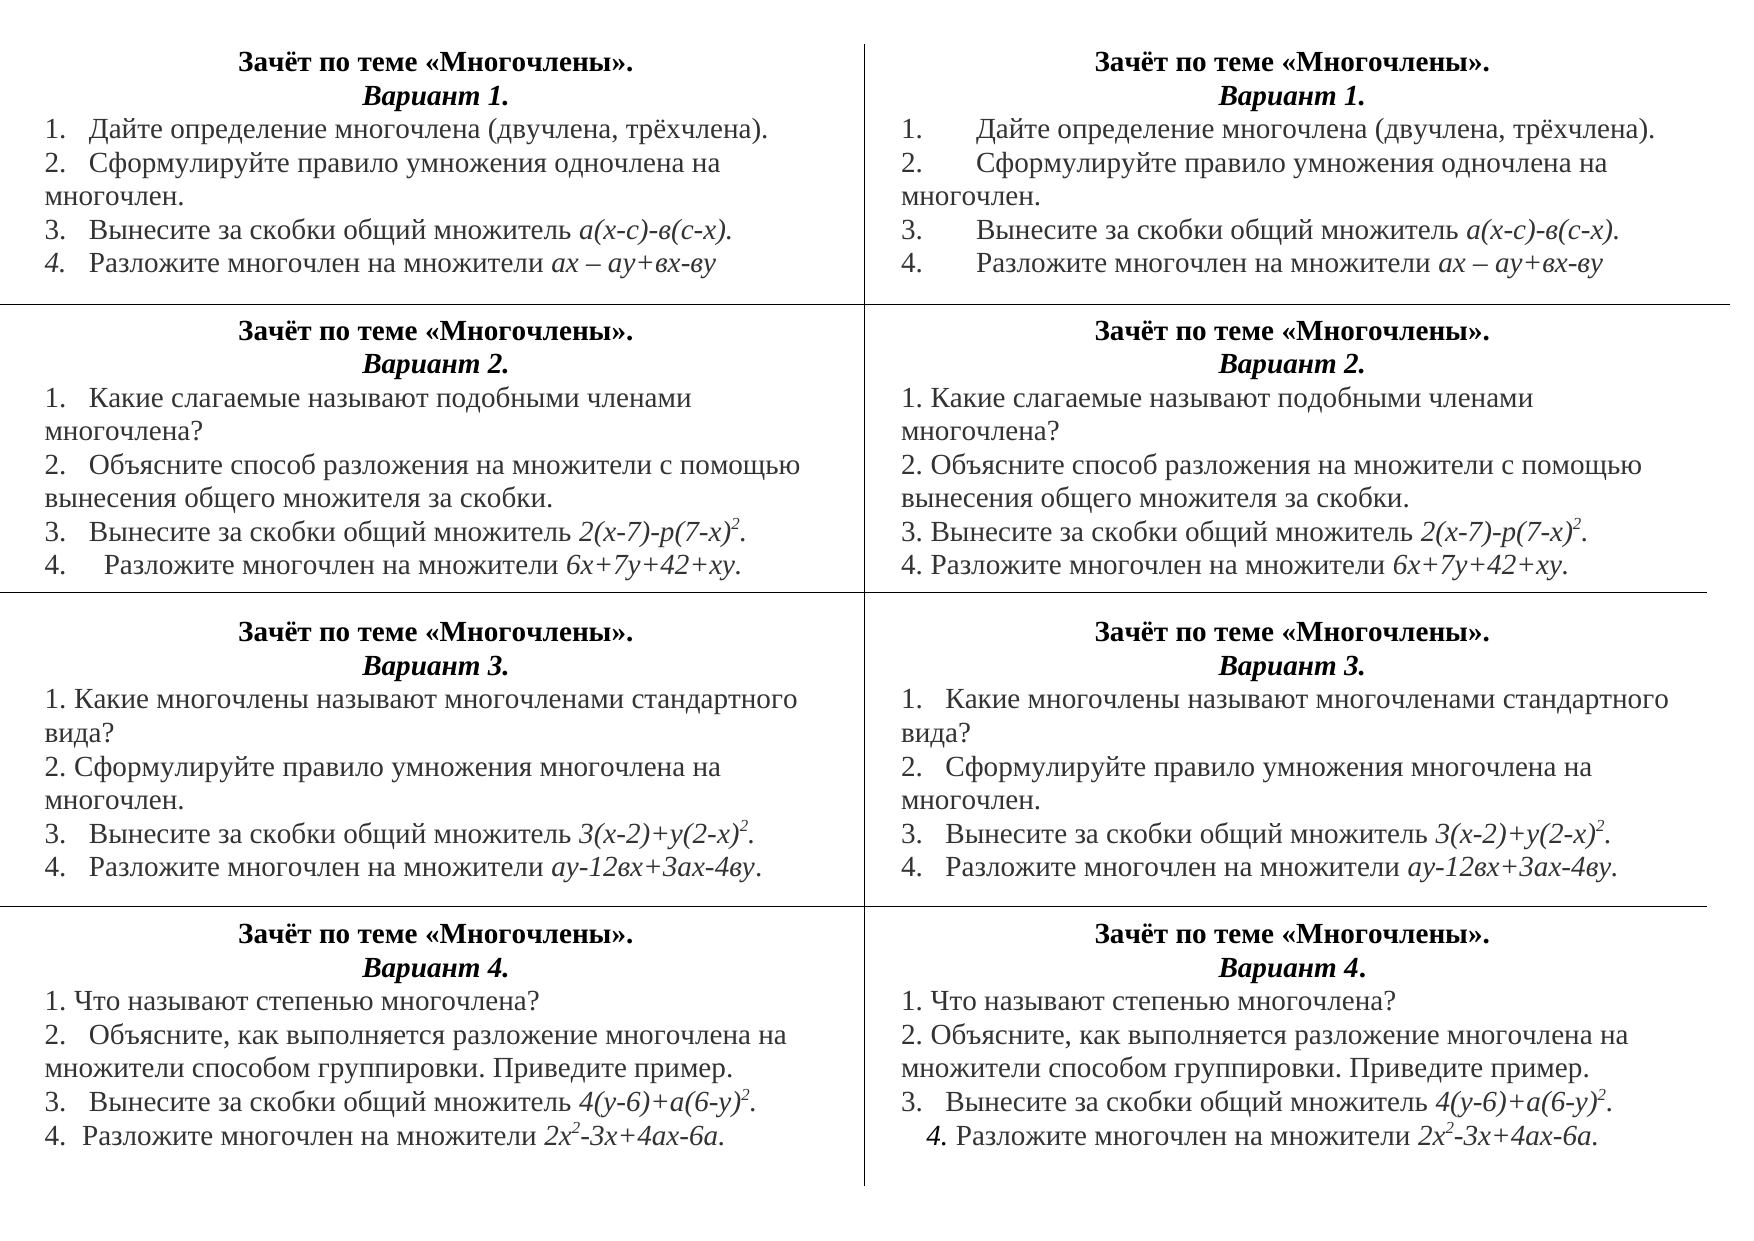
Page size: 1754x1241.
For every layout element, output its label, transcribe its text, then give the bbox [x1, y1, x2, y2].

text Вариант 2. [901, 346, 1683, 380]
list Разложите многочлен на множители 2х2-3х+4ах-6а. [44, 1118, 827, 1151]
list Дайте определение многочлена (двучлена, трёхчлена). [901, 111, 1683, 145]
text Зачёт по теме «Многочлены». [44, 313, 827, 346]
list Какие слагаемые называют подобными членами многочлена? [44, 380, 827, 447]
text Зачёт по теме «Многочлены». [901, 44, 1683, 78]
text Вариант 3. [44, 648, 827, 682]
list Что называют степенью многочлена? [44, 983, 827, 1017]
list Разложите многочлен на множители 2х2-3х+4ах-6а. [865, 1118, 1683, 1151]
list Разложите многочлен на множители ау-12вх+3ах-4ву. [44, 849, 827, 883]
list Вынесите за скобки общий множитель 2(х-7)-р(7-х)2. [901, 514, 1683, 547]
list Вынесите за скобки общий множитель а(х-с)-в(с-х). [901, 212, 1683, 246]
list Объясните способ разложения на множители с помощью вынесения общего множителя за скобки. [901, 447, 1683, 514]
list Разложите многочлен на множители ах – ау+вх-ву [901, 246, 1683, 279]
text Зачёт по теме «Многочлены». [44, 916, 827, 950]
text Зачёт по теме «Многочлены». [44, 44, 827, 78]
text Зачёт по теме «Многочлены». [44, 614, 827, 648]
list Дайте определение многочлена (двучлена, трёхчлена). [44, 111, 827, 145]
list Сформулируйте правило умножения одночлена на многочлен. [901, 145, 1683, 212]
list Вынесите за скобки общий множитель 4(у-6)+а(6-у)2. [901, 1084, 1683, 1118]
text Вариант 4. [901, 950, 1683, 983]
list Сформулируйте правило умножения одночлена на многочлен. [44, 145, 827, 212]
list Объясните, как выполняется разложение многочлена на множители способом группировки. Приведите пример. [44, 1017, 827, 1084]
text Зачёт по теме «Многочлены». [901, 614, 1683, 648]
list Какие многочлены называют многочленами стандартного вида? [44, 682, 827, 749]
text Вариант 3. [901, 648, 1683, 682]
list Вынесите за скобки общий множитель 3(х-2)+у(2-х)2. [44, 816, 827, 849]
list Вариант 1. [44, 78, 827, 111]
list Разложите многочлен на множители 6х+7у+42+ху. [44, 547, 827, 581]
list Вынесите за скобки общий множитель 3(х-2)+у(2-х)2. [901, 816, 1683, 849]
text Зачёт по теме «Многочлены». [901, 313, 1683, 346]
list Какие слагаемые называют подобными членами многочлена? [901, 380, 1683, 447]
list Вынесите за скобки общий множитель 4(у-6)+а(6-у)2. [44, 1084, 827, 1118]
text Зачёт по теме «Многочлены». [901, 916, 1683, 950]
text Вариант 4. [44, 950, 827, 983]
list Сформулируйте правило умножения многочлена на многочлен. [901, 749, 1683, 816]
list Вариант 1. [901, 78, 1683, 111]
list Что называют степенью многочлена? [901, 983, 1683, 1017]
list Вынесите за скобки общий множитель 2(х-7)-р(7-х)2. [44, 514, 827, 547]
text Вариант 2. [44, 346, 827, 380]
list Какие многочлены называют многочленами стандартного вида? [901, 682, 1683, 749]
list Объясните, как выполняется разложение многочлена на множители способом группировки. Приведите пример. [901, 1017, 1683, 1084]
list Вынесите за скобки общий множитель а(х-с)-в(с-х). [44, 212, 827, 246]
list Разложите многочлен на множители ау-12вх+3ах-4ву. [901, 849, 1683, 883]
list Сформулируйте правило умножения многочлена на многочлен. [44, 749, 827, 816]
list Разложите многочлен на множители 6х+7у+42+ху. [901, 547, 1683, 581]
list Объясните способ разложения на множители с помощью вынесения общего множителя за скобки. [44, 447, 827, 514]
list Разложите многочлен на множители ах – ау+вх-ву [44, 246, 827, 279]
